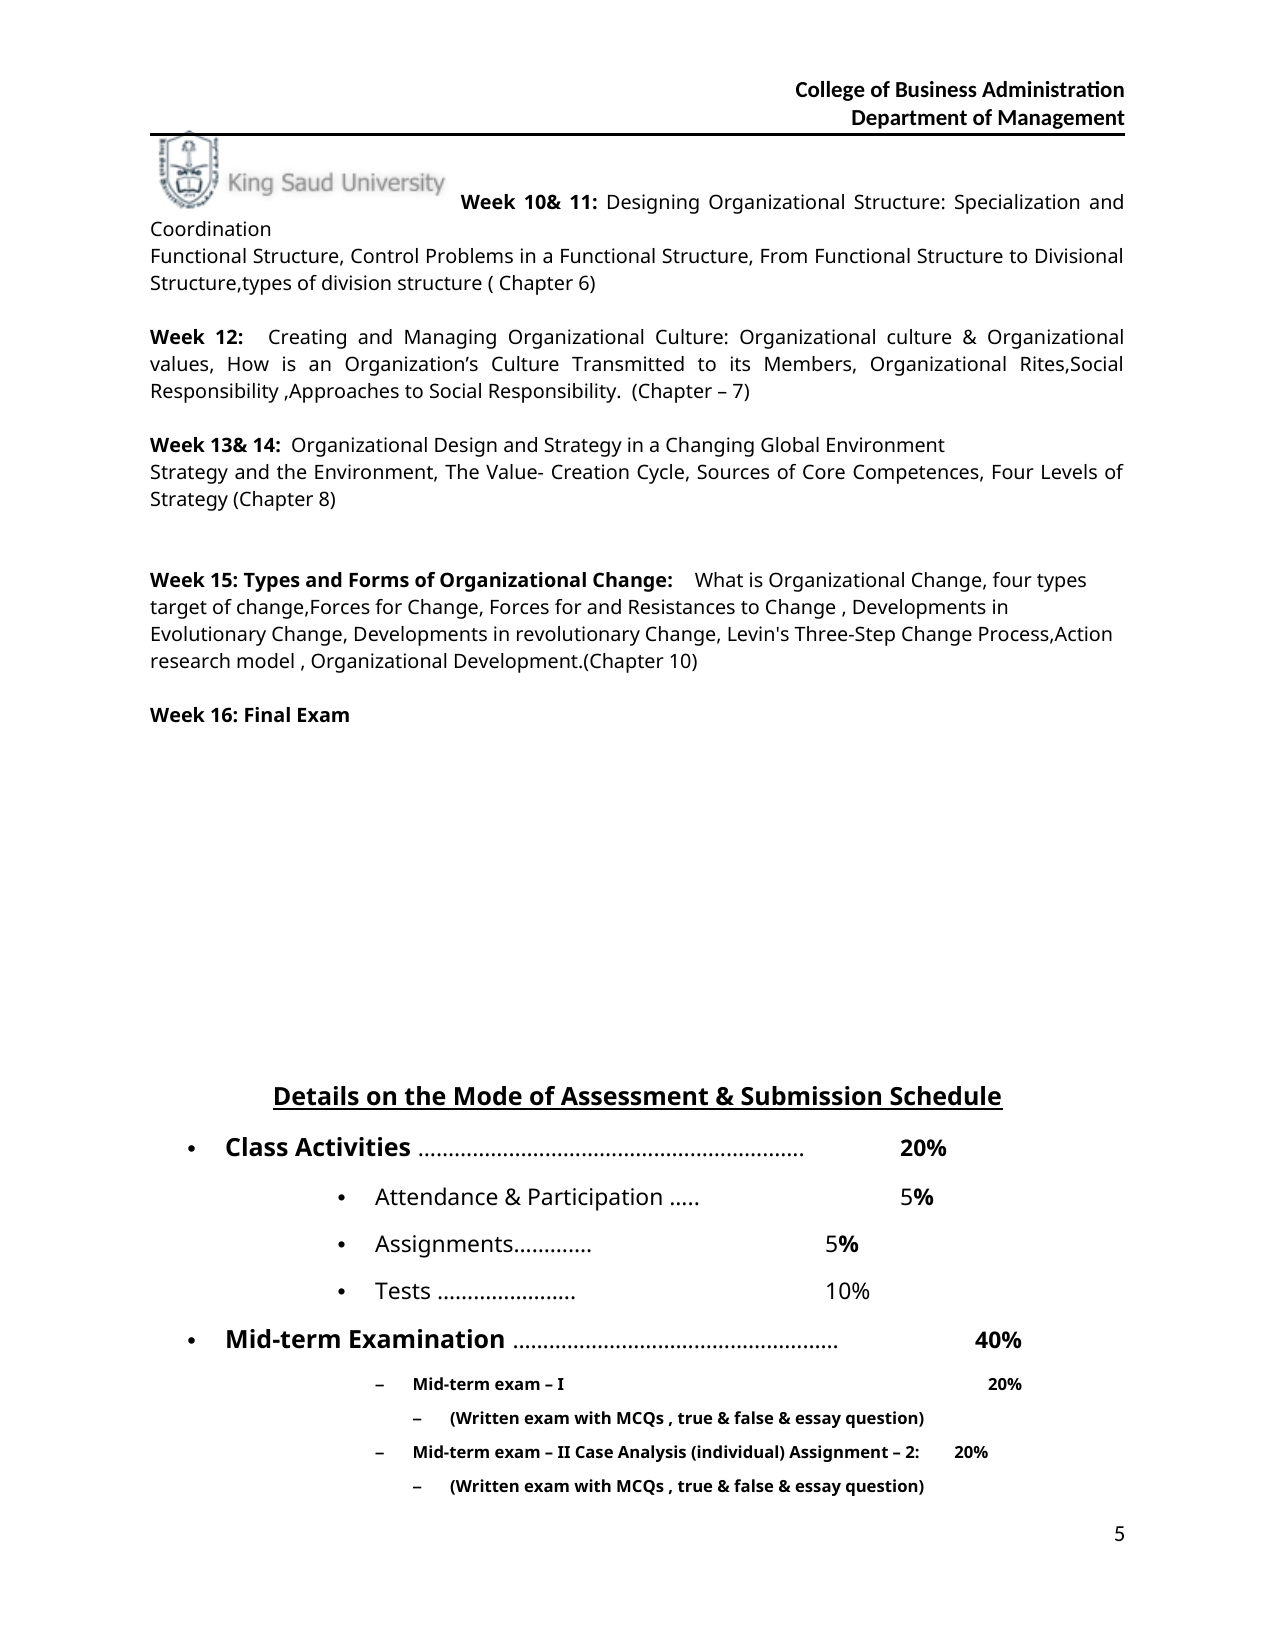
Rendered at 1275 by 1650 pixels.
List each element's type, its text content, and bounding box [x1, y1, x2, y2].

text Week 16: Final Exam [150, 701, 1125, 728]
list Mid-term exam – II Case Analysis (individual) Assignment – 2: 20% [375, 1441, 1125, 1463]
text Strategy and the Environment, The Value- Creation Cycle, Sources of Core Competences, Four Levels of Strategy (Chapter 8) [150, 458, 1125, 512]
text Week 15: Types and Forms of Organizational Change: What is Organizational Change, four types target of change,Forces for Change, Forces for and Resistances to Change , Developments in Evolutionary Change, Developments in revolutionary Change, Levin's Three-Step Change Process,Action research model , Organizational Development.(Chapter 10) [150, 566, 1125, 674]
picture [150, 123, 461, 133]
list Mid-term Examination ……………………………………………… 40% [187, 1322, 1125, 1356]
list Mid-term exam – I 20% [375, 1373, 1125, 1395]
list Tests ………………….. 10% [337, 1275, 1125, 1306]
text Functional Structure, Control Problems in a Functional Structure, From Functional Structure to Divisional Structure,types of division structure ( Chapter 6) [150, 243, 1125, 297]
list Class Activities ………………………………………………………. 20% [187, 1130, 1125, 1164]
text Week 12: Creating and Managing Organizational Culture: Organizational culture & Organizational values, How is an Organization’s Culture Transmitted to its Members, Organizational Rites,Social Responsibility ,Approaches to Social Responsibility. (Chapter – 7) [150, 323, 1125, 404]
text Details on the Mode of Assessment & Submission Schedule [150, 1079, 1125, 1113]
text Week 13& 14: Organizational Design and Strategy in a Changing Global Environment [150, 431, 1125, 458]
list Attendance & Participation ….. 5% [337, 1181, 1125, 1212]
list (Written exam with MCQs , true & false & essay question) [412, 1475, 1125, 1498]
list Assignments…………. 5% [337, 1228, 1125, 1259]
list (Written exam with MCQs , true & false & essay question) [412, 1407, 1125, 1429]
text Week 10& 11: Designing Organizational Structure: Specialization and Coordination [150, 189, 1125, 243]
picture [150, 136, 461, 189]
